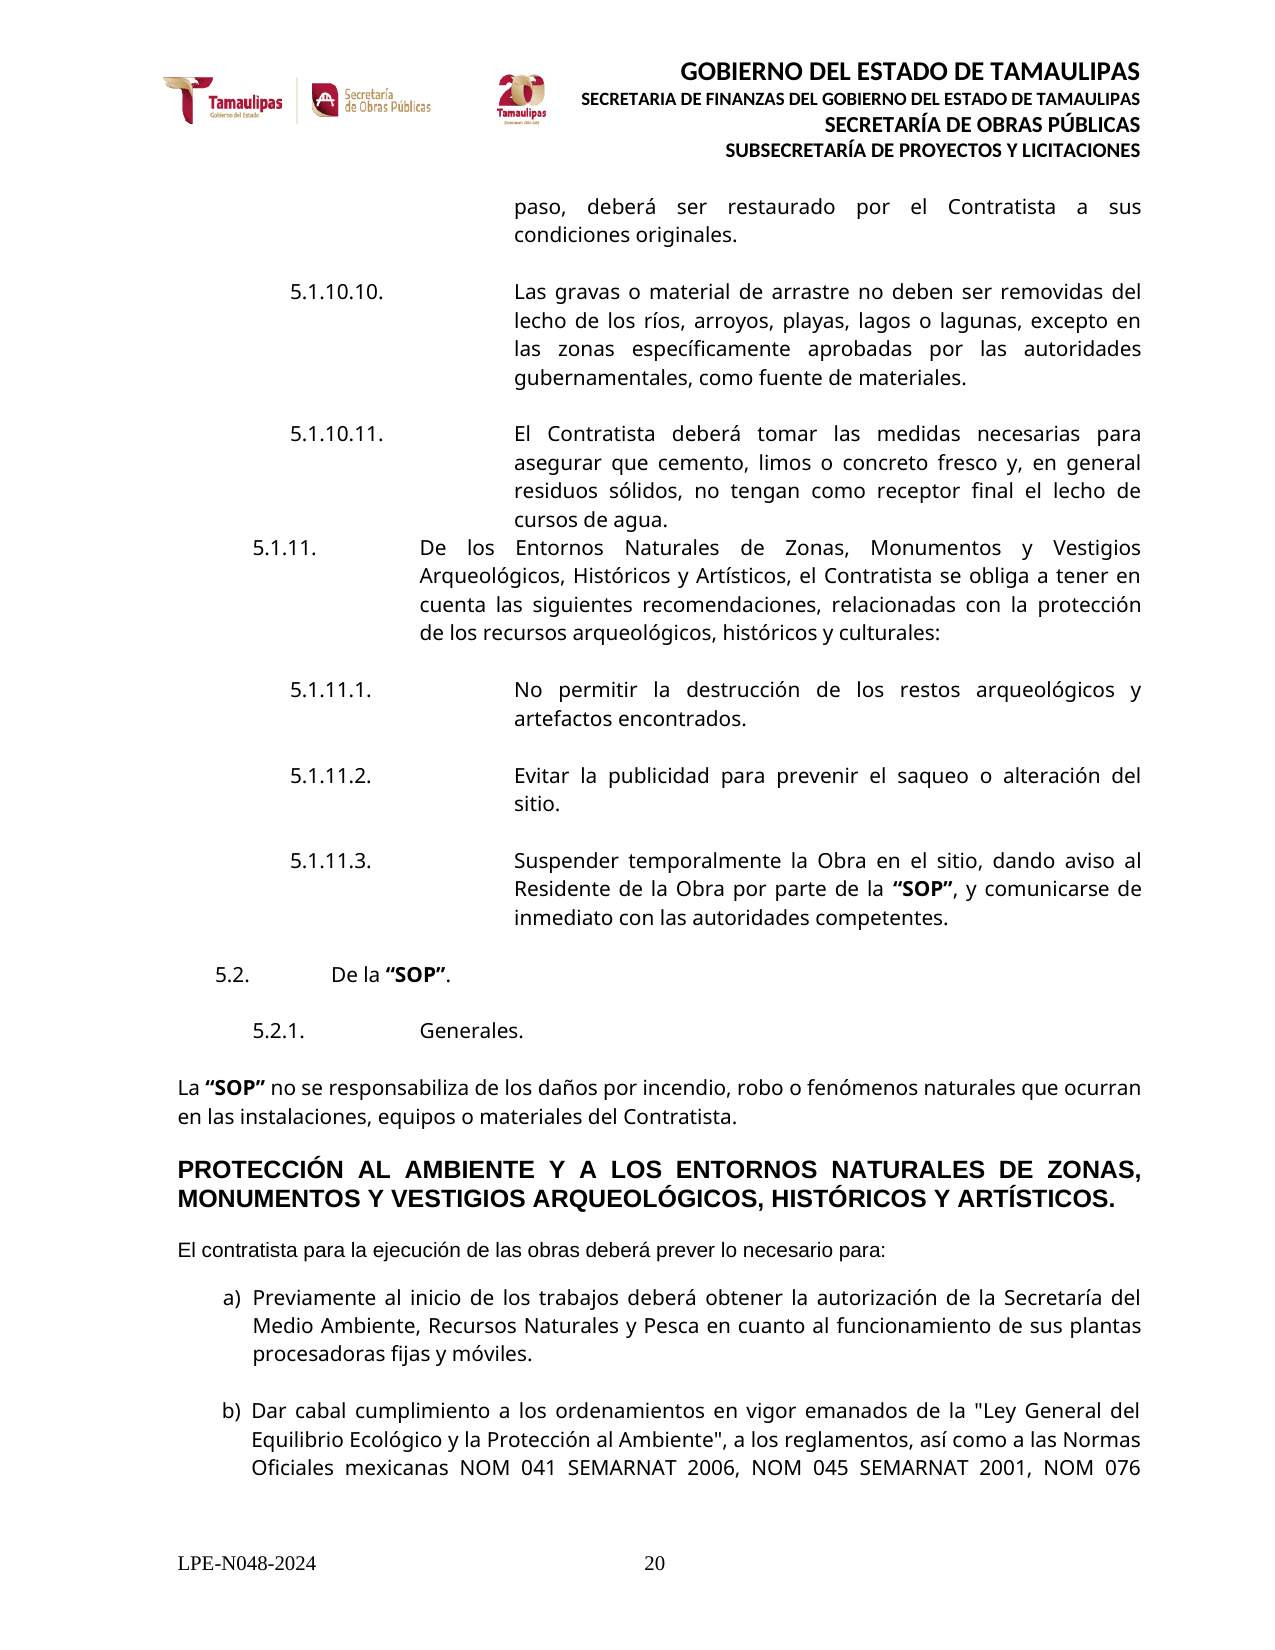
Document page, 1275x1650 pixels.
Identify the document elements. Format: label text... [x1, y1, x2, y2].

list Generales. [252, 1017, 1142, 1045]
list Previamente al inicio de los trabajos deberá obtener la autorización de la Secretaría del Medio Ambiente, Recursos Naturales y Pesca en cuanto al funcionamiento de sus plantas procesadoras fijas y móviles. [223, 1283, 1142, 1368]
list No permitir la destrucción de los restos arqueológicos y artefactos encontrados. [290, 675, 1142, 732]
list Evitar la publicidad para prevenir el saqueo o alteración del sitio. [290, 761, 1142, 818]
list De los Entornos Naturales de Zonas, Monumentos y Vestigios Arqueológicos, Históricos y Artísticos, el Contratista se obliga a tener en cuenta las siguientes recomendaciones, relacionadas con la protección de los recursos arqueológicos, históricos y culturales: [252, 533, 1142, 647]
text PROTECCIÓN AL AMBIENTE Y A LOS ENTORNOS NATURALES DE ZONAS, MONUMENTOS Y VESTIGIOS ARQUEOLÓGICOS, HISTÓRICOS Y ARTÍSTICOS. [177, 1155, 1142, 1213]
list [222, 1396, 1142, 1482]
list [290, 192, 1142, 249]
list Las gravas o material de arrastre no deben ser removidas del lecho de los ríos, arroyos, playas, lagos o lagunas, excepto en las zonas específicamente aprobadas por las autoridades gubernamentales, como fuente de materiales. [290, 277, 1142, 391]
list De la “SOP”. [215, 960, 1142, 988]
text La “SOP” no se responsabiliza de los daños por incendio, robo o fenómenos naturales que ocurran en las instalaciones, equipos o materiales del Contratista. [177, 1073, 1142, 1130]
list El Contratista deberá tomar las medidas necesarias para asegurar que cemento, limos o concreto fresco y, en general residuos sólidos, no tengan como receptor final el lecho de cursos de agua. [290, 419, 1142, 533]
text El contratista para la ejecución de las obras deberá prever lo necesario para: [177, 1238, 1142, 1262]
list Suspender temporalmente la Obra en el sitio, dando aviso al Residente de la Obra por parte de la “SOP”, y comunicarse de inmediato con las autoridades competentes. [290, 846, 1142, 931]
picture [151, 67, 564, 131]
